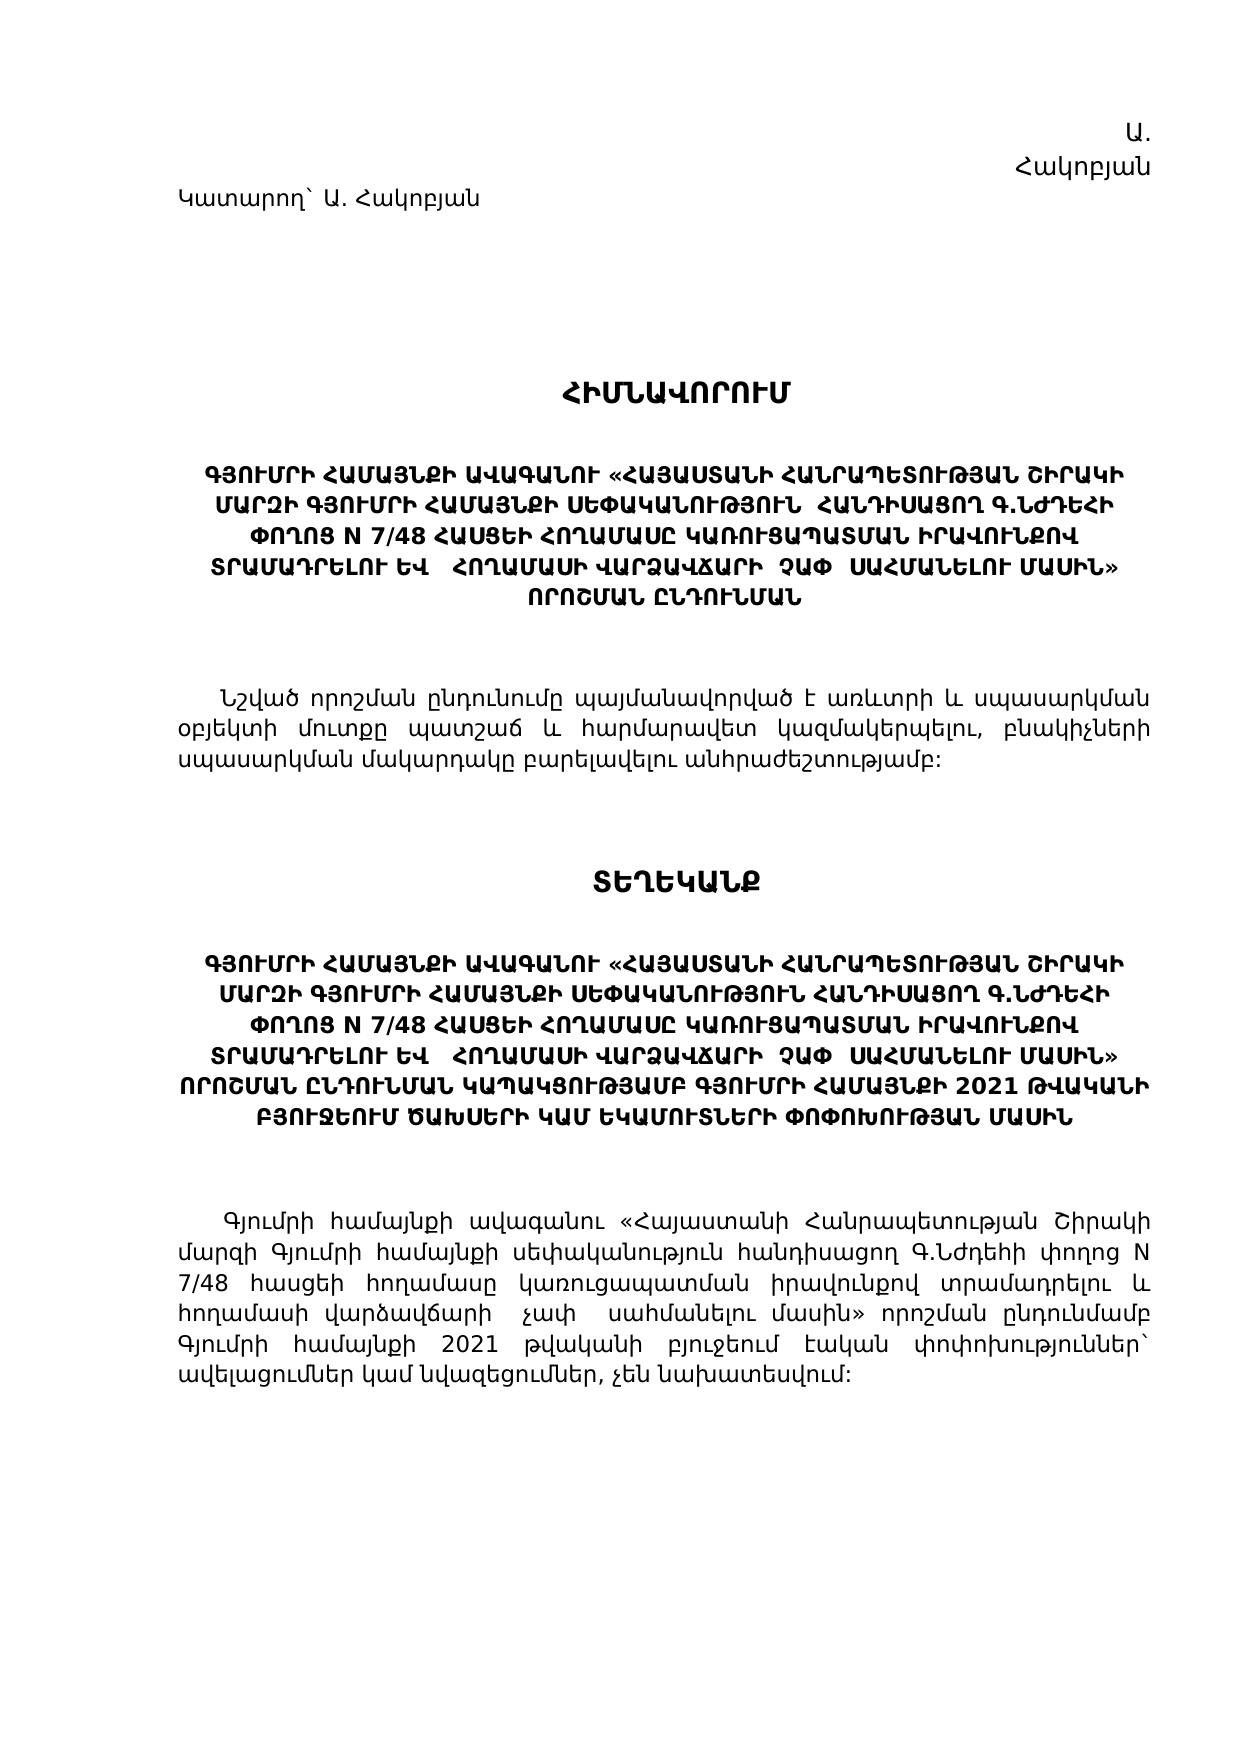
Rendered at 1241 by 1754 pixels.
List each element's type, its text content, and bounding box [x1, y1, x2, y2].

text Ա. Հակոբյան [177, 118, 1152, 181]
text Կատարող` Ա. Հակոբյան [177, 185, 1152, 212]
text Գյումրի համայնքի ավագանու «Հայաստանի Հանրապետության Շիրակի մարզի Գյումրի համայնքի սեփականություն հանդիսացող Գ.Նժդեհի փողոց N 7/48 հասցեի հողամասը կառուցապատման իրավունքով տրամադրելու և հողամասի վարձավճարի չափ սահմանելու մասին» որոշման ընդունմամբ Գյումրի համայնքի 2021 թվականի բյուջեում էական փոփոխություններ` ավելացումներ կամ նվազեցումներ, չեն նախատեսվում: [177, 1208, 1152, 1388]
text Նշված որոշման ընդունումը պայմանավորված է առևտրի և սպասարկման օբյեկտի մուտքը պատշաճ և հարմարավետ կազմակերպելու, բնակիչների սպասարկման մակարդակը բարելավելու անհրաժեշտությամբ: [177, 685, 1152, 773]
text ԳՅՈՒՄՐԻ ՀԱՄԱՅՆՔԻ ԱՎԱԳԱՆՈՒ «ՀԱՅԱՍՏԱՆԻ ՀԱՆՐԱՊԵՏՈՒԹՅԱՆ ՇԻՐԱԿԻ ՄԱՐԶԻ ԳՅՈՒՄՐԻ ՀԱՄԱՅՆՔԻ ՍԵՓԱԿԱՆՈՒԹՅՈՒՆ ՀԱՆԴԻՍԱՑՈՂ Գ.ՆԺԴԵՀԻ ՓՈՂՈՑ N 7/48 ՀԱՍՑԵԻ ՀՈՂԱՄԱՍԸ ԿԱՌՈՒՑԱՊԱՏՄԱՆ ԻՐԱՎՈՒՆՔՈՎ ՏՐԱՄԱԴՐԵԼՈՒ ԵՎ ՀՈՂԱՄԱՍԻ ՎԱՐՁԱՎՃԱՐԻ ՉԱՓ ՍԱՀՄԱՆԵԼՈՒ ՄԱՍԻՆ» ՈՐՈՇՄԱՆ ԸՆԴՈՒՆՄԱՆ [177, 462, 1152, 611]
subtitle ՀԻՄՆԱՎՈՐՈՒՄ [207, 377, 1146, 411]
text ԳՅՈՒՄՐԻ ՀԱՄԱՅՆՔԻ ԱՎԱԳԱՆՈՒ «ՀԱՅԱՍՏԱՆԻ ՀԱՆՐԱՊԵՏՈՒԹՅԱՆ ՇԻՐԱԿԻ ՄԱՐԶԻ ԳՅՈՒՄՐԻ ՀԱՄԱՅՆՔԻ ՍԵՓԱԿԱՆՈՒԹՅՈՒՆ ՀԱՆԴԻՍԱՑՈՂ Գ.ՆԺԴԵՀԻ ՓՈՂՈՑ N 7/48 ՀԱՍՑԵԻ ՀՈՂԱՄԱՍԸ ԿԱՌՈՒՑԱՊԱՏՄԱՆ ԻՐԱՎՈՒՆՔՈՎ ՏՐԱՄԱԴՐԵԼՈՒ ԵՎ ՀՈՂԱՄԱՍԻ ՎԱՐՁԱՎՃԱՐԻ ՉԱՓ ՍԱՀՄԱՆԵԼՈՒ ՄԱՍԻՆ» ՈՐՈՇՄԱՆ ԸՆԴՈՒՆՄԱՆ ԿԱՊԱԿՑՈՒԹՅԱՄԲ ԳՅՈՒՄՐԻ ՀԱՄԱՅՆՔԻ 2021 ԹՎԱԿԱՆԻ ԲՅՈՒՋԵՈՒՄ ԾԱԽՍԵՐԻ ԿԱՄ ԵԿԱՄՈՒՏՆԵՐԻ ՓՈՓՈԽՈՒԹՅԱՆ ՄԱՍԻՆ [177, 951, 1152, 1131]
subtitle ՏԵՂԵԿԱՆՔ [207, 866, 1146, 899]
